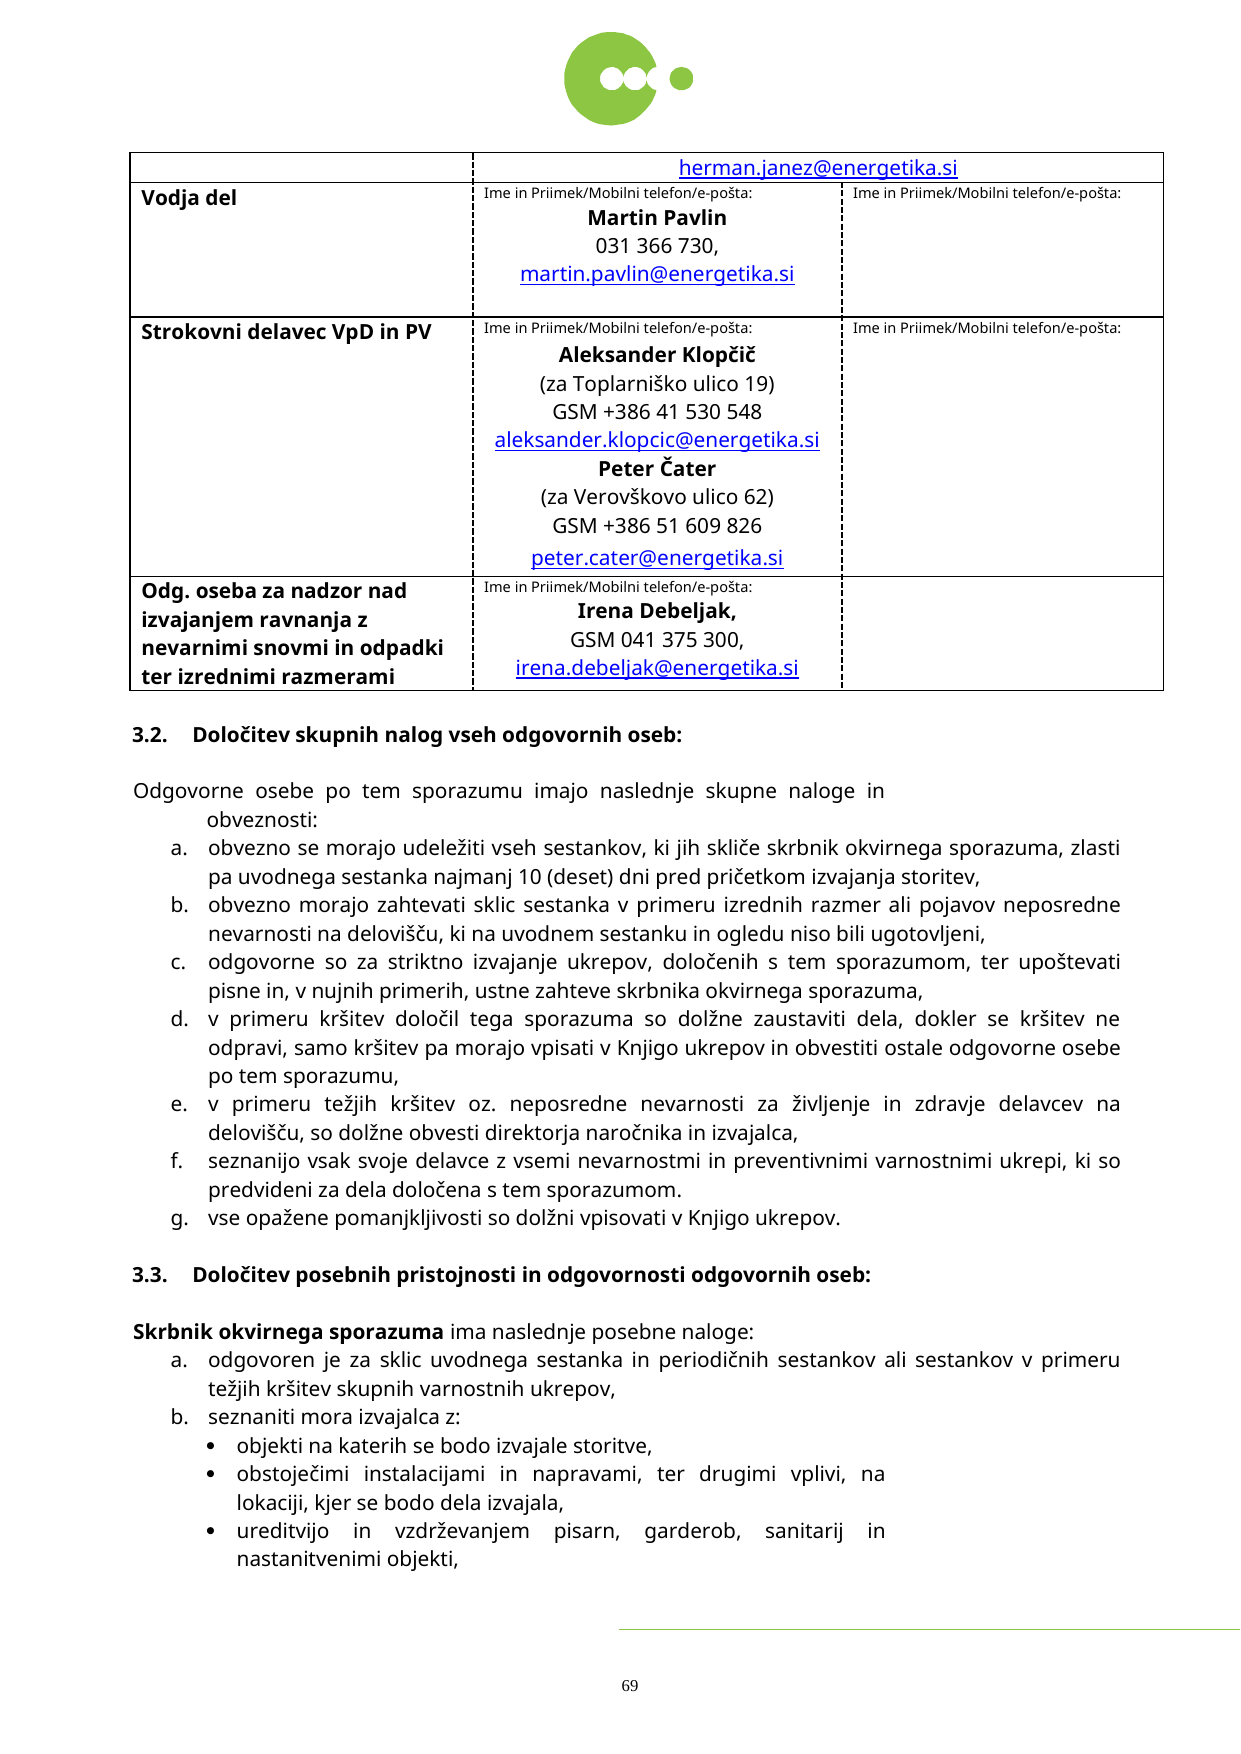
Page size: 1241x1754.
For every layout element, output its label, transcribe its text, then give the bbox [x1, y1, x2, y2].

table_cell Vodja del [131, 183, 473, 316]
table_cell Strokovni delavec VpD in PV [131, 318, 473, 576]
text Skrbnik okvirnega sporazuma ima naslednje posebne naloge: [133, 1317, 886, 1345]
table_cell Ime in Priimek/Mobilni telefon/e-pošta: [842, 318, 1163, 576]
table_cell [842, 577, 1163, 690]
list Določitev skupnih nalog vseh odgovornih oseb: [132, 720, 886, 748]
list odgovoren je za sklic uvodnega sestanka in periodičnih sestankov ali sestankov v primeru težjih kršitev skupnih varnostnih ukrepov, [170, 1345, 1122, 1402]
text Odgovorne osebe po tem sporazumu imajo naslednje skupne naloge in obveznosti: [133, 777, 886, 833]
list ureditvijo in vzdrževanjem pisarn, garderob, sanitarij in nastanitvenimi objekti, [207, 1516, 886, 1573]
list vse opažene pomanjkljivosti so dolžni vpisovati v Knjigo ukrepov. [170, 1203, 1122, 1232]
table_cell Ime in Priimek/Mobilni telefon/e-pošta: Martin Pavlin 031 366 730, martin.pavlin@energetika.si [473, 183, 842, 316]
list obvezno se morajo udeležiti vseh sestankov, ki jih skliče skrbnik okvirnega sporazuma, zlasti pa uvodnega sestanka najmanj 10 (deset) dni pred pričetkom izvajanja storitev, [170, 833, 1122, 890]
list v primeru kršitev določil tega sporazuma so dolžne zaustaviti dela, dokler se kršitev ne odpravi, samo kršitev pa morajo vpisati v Knjigo ukrepov in obvestiti ostale odgovorne osebe po tem sporazumu, [170, 1004, 1122, 1089]
list v primeru težjih kršitev oz. neposredne nevarnosti za življenje in zdravje delavcev na delovišču, so dolžne obvesti direktorja naročnika in izvajalca, [170, 1089, 1122, 1146]
table_cell Odg. oseba za nadzor nad izvajanjem ravnanja z nevarnimi snovmi in odpadki ter izrednimi razmerami [131, 577, 473, 690]
list obvezno morajo zahtevati sklic sestanka v primeru izrednih razmer ali pojavov neposredne nevarnosti na delovišču, ki na uvodnem sestanku in ogledu niso bili ugotovljeni, [170, 890, 1122, 947]
list odgovorne so za striktno izvajanje ukrepov, določenih s tem sporazumom, ter upoštevati pisne in, v nujnih primerih, ustne zahteve skrbnika okvirnega sporazuma, [170, 947, 1122, 1004]
list objekti na katerih se bodo izvajale storitve, [207, 1431, 886, 1459]
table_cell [131, 153, 473, 182]
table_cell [473, 153, 1163, 182]
list obstoječimi instalacijami in napravami, ter drugimi vplivi, na lokaciji, kjer se bodo dela izvajala, [207, 1459, 886, 1516]
table_cell Ime in Priimek/Mobilni telefon/e-pošta: Irena Debeljak, GSM 041 375 300, irena.debeljak@energetika.si [473, 577, 842, 690]
list seznanijo vsak svoje delavce z vsemi nevarnostmi in preventivnimi varnostnimi ukrepi, ki so predvideni za dela določena s tem sporazumom. [170, 1146, 1122, 1203]
table_cell Ime in Priimek/Mobilni telefon/e-pošta: Aleksander Klopčič (za Toplarniško ulico 19) GSM +386 41 530 548 aleksander.klopcic@energetika.si Peter Čater (za Verovškovo ulico 62) GSM +386 51 609 826 peter.cater@energetika.si [473, 318, 842, 576]
table_cell Ime in Priimek/Mobilni telefon/e-pošta: [842, 183, 1163, 316]
list seznaniti mora izvajalca z: [170, 1402, 1122, 1431]
list Določitev posebnih pristojnosti in odgovornosti odgovornih oseb: [132, 1260, 886, 1288]
